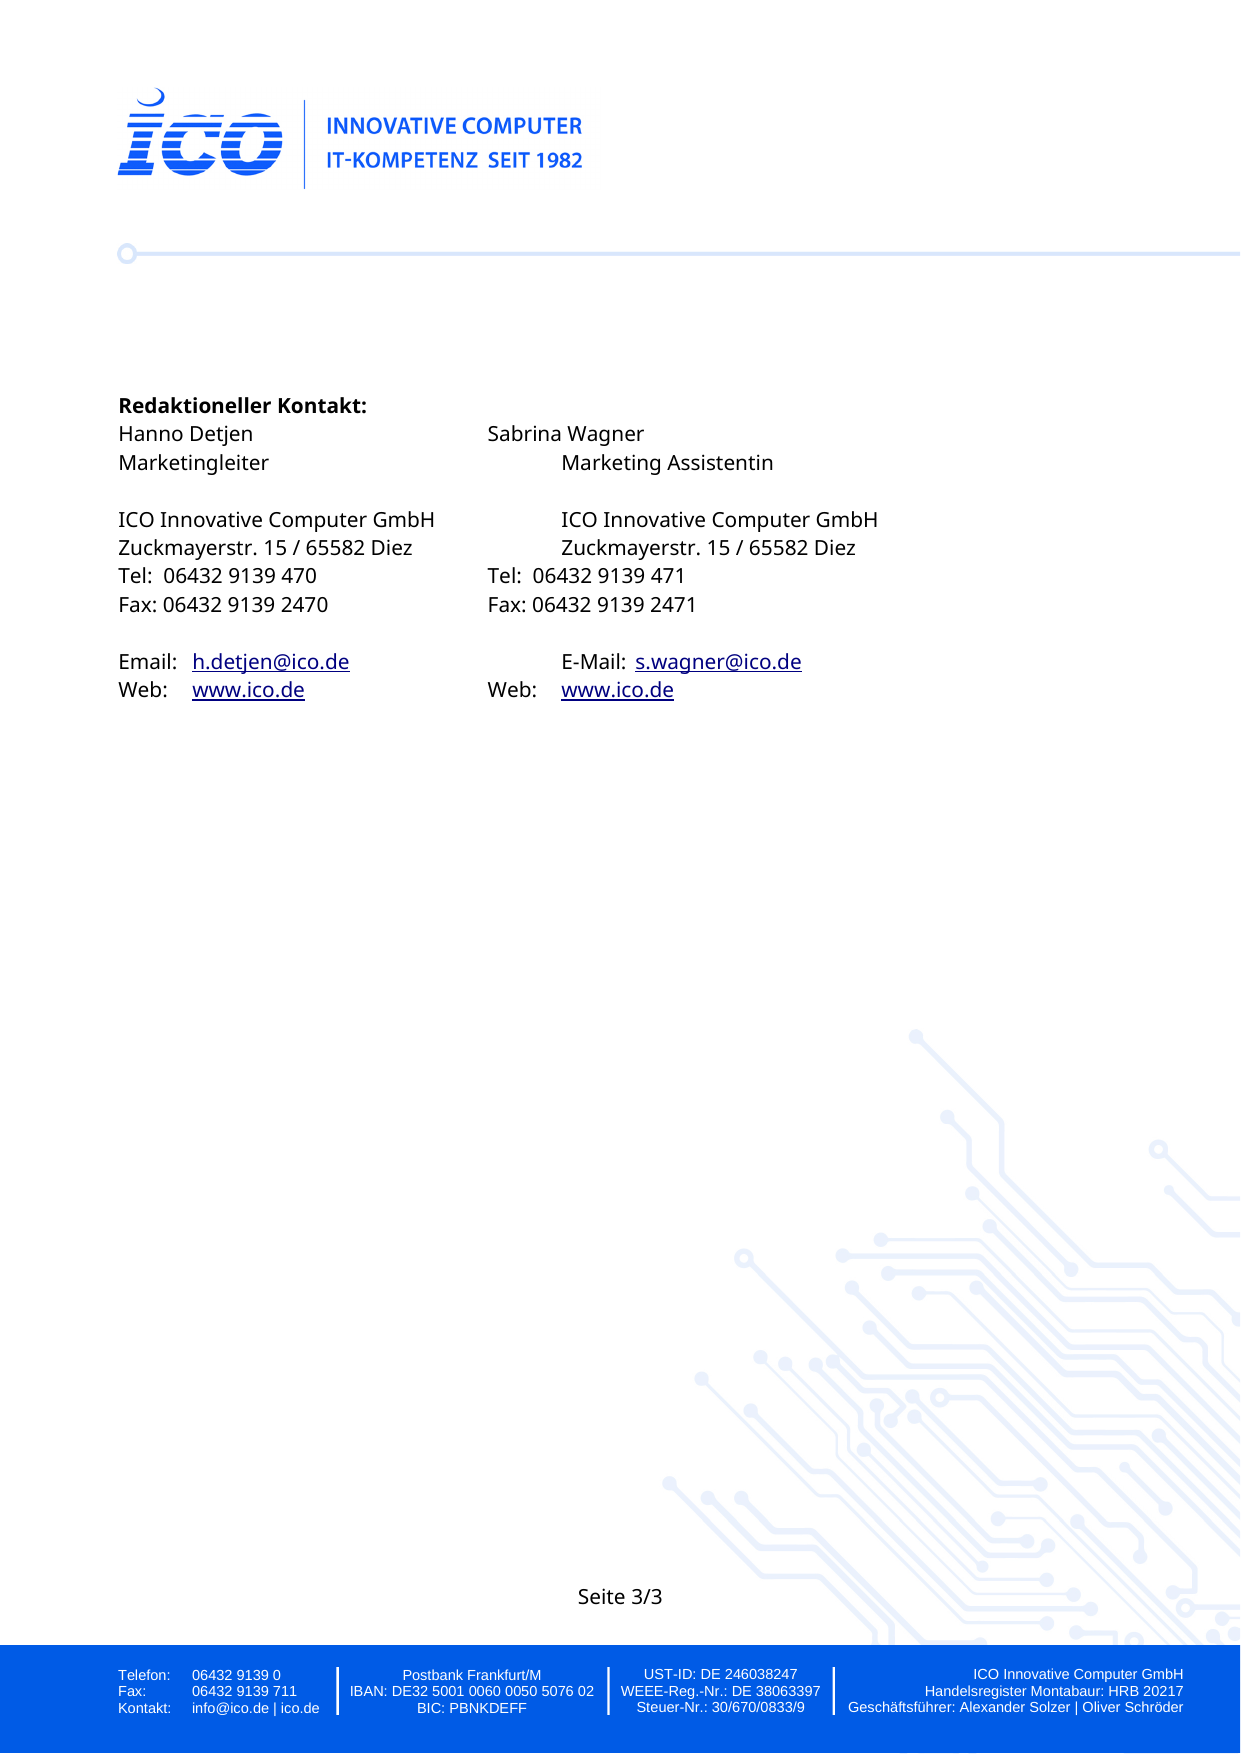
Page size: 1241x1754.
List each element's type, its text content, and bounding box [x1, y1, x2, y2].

text Redaktioneller Kontakt: [118, 391, 1122, 419]
text Tel: 06432 9139 470 Tel: 06432 9139 471 Fax: 06432 9139 2470 Fax: 06432 9139 2471 [118, 562, 1122, 618]
picture [111, 243, 1241, 264]
picture [0, 1028, 1241, 1754]
text Hanno Detjen Sabrina Wagner Marketingleiter Marketing Assistentin‎ [118, 419, 1122, 476]
picture [117, 87, 601, 190]
text Email: h.detjen@ico.de E-Mail: s.wagner@ico.de Web: www.ico.de Web: www.ico.de [118, 647, 1122, 704]
text ICO Innovative Computer GmbH ICO Innovative Computer GmbH Zuckmayerstr. 15 / 65582 Diez Zuckmayerstr. 15 / 65582 Diez [118, 505, 1122, 562]
